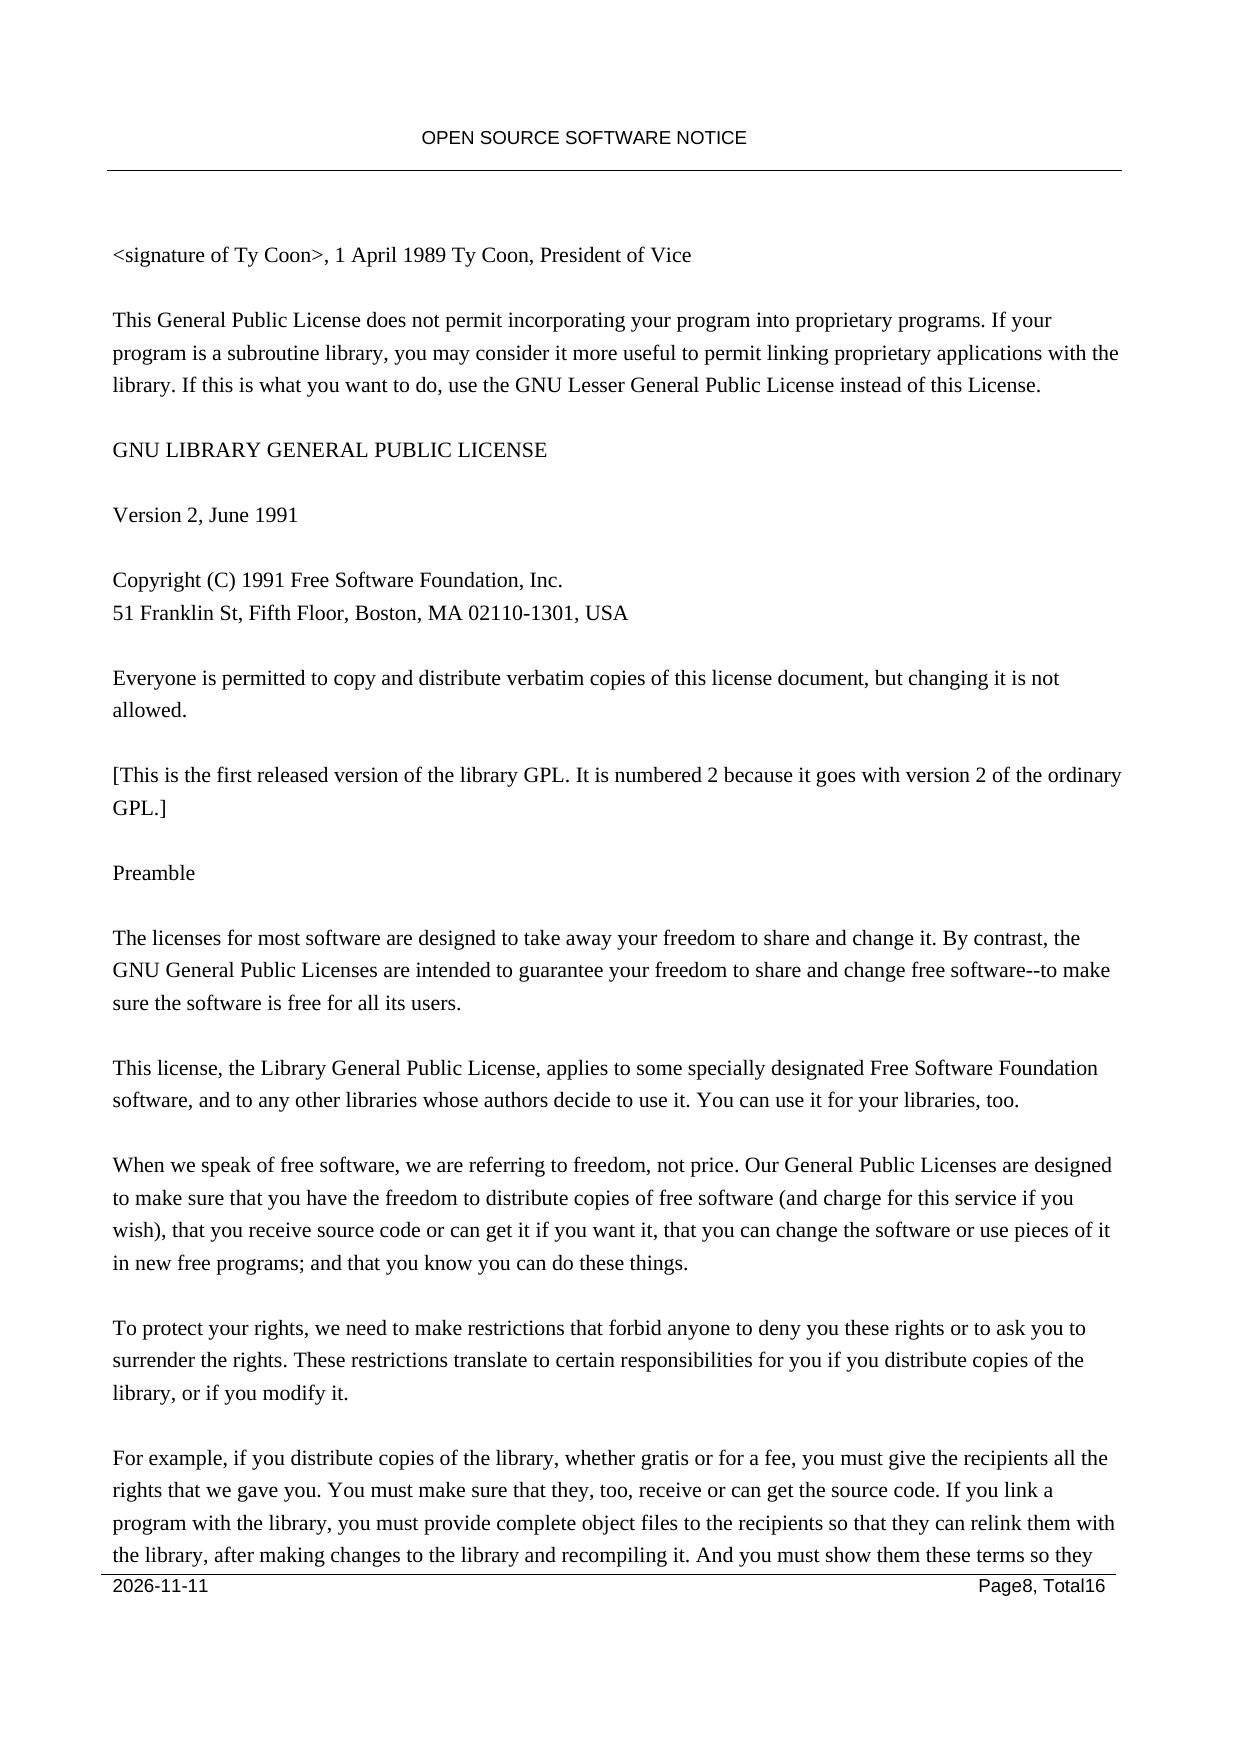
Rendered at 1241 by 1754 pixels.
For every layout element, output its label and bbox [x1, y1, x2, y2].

text [112, 206, 1128, 1571]
